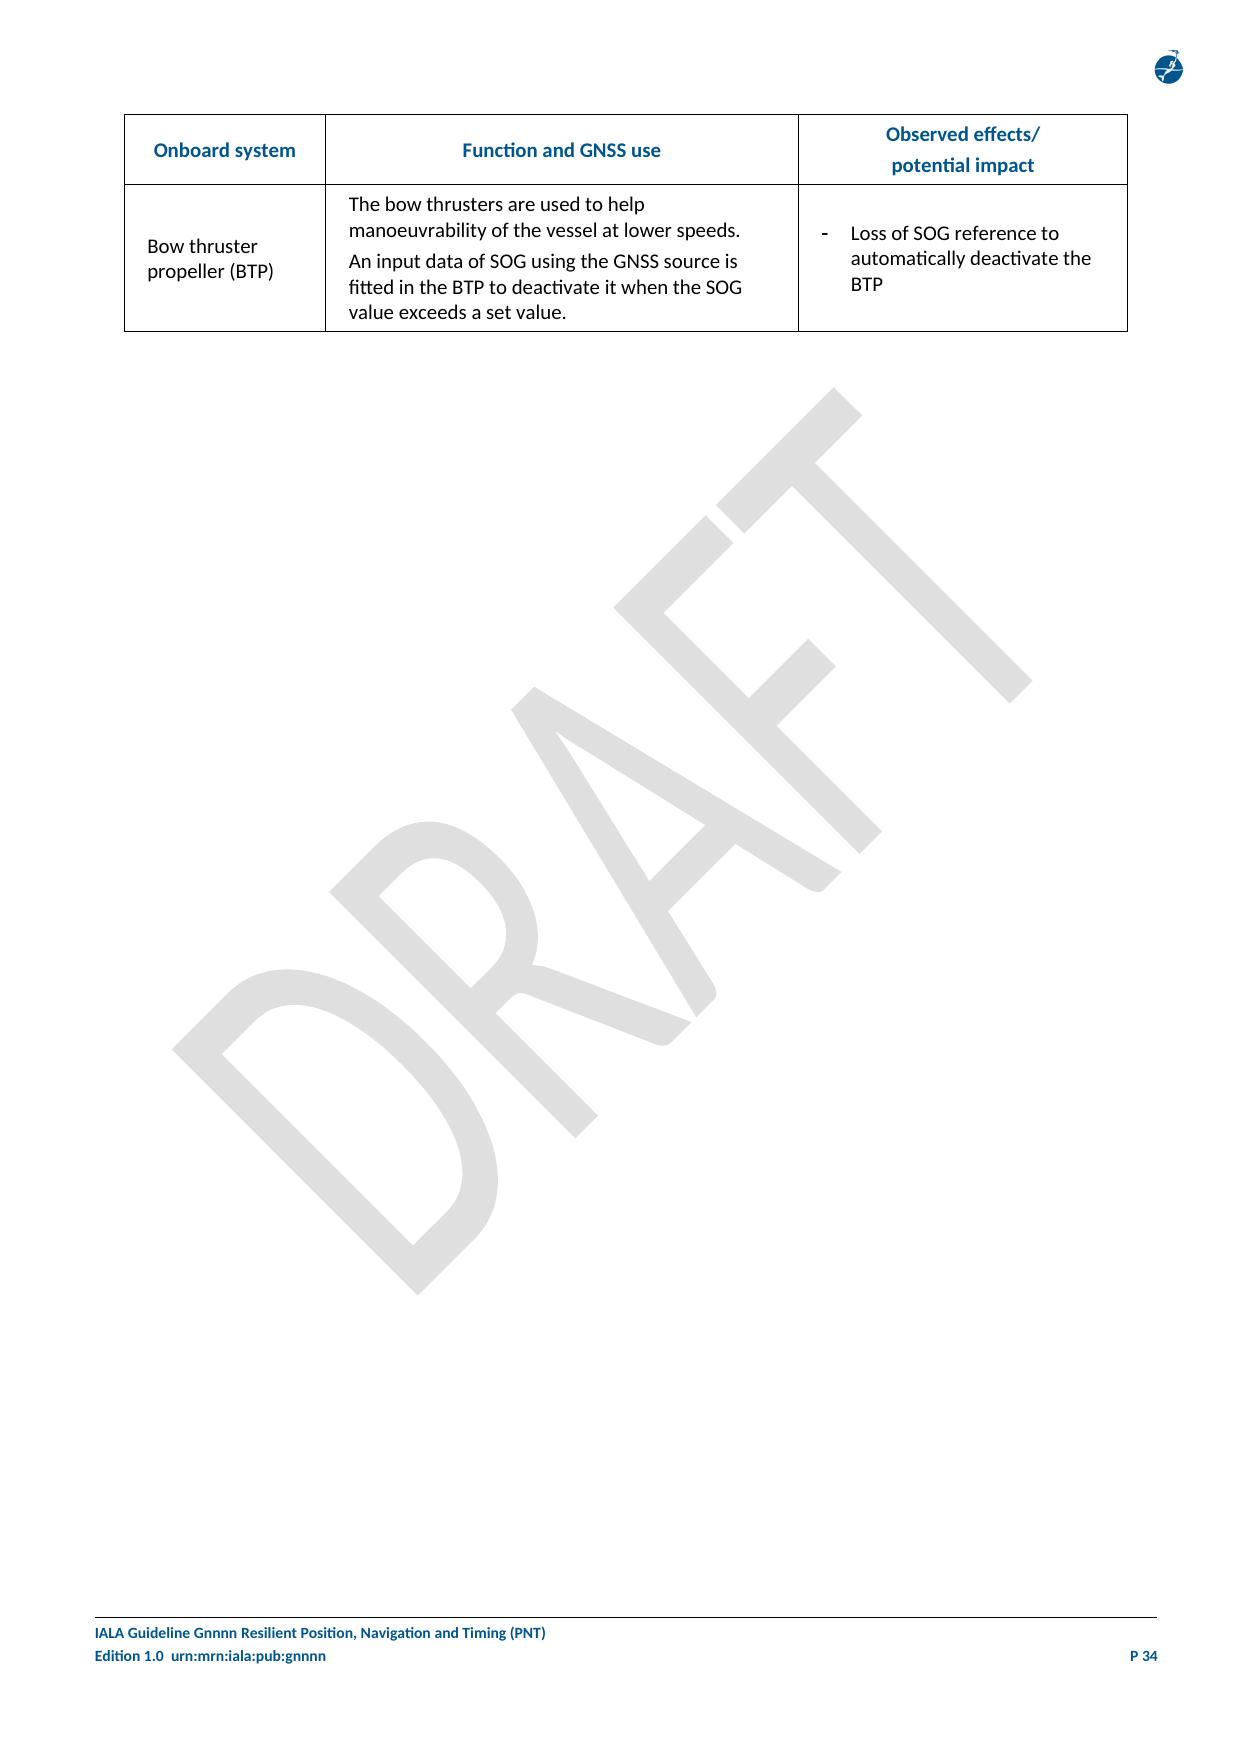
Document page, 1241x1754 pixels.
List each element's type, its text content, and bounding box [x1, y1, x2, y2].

table_cell Loss of SOG reference to automatically deactivate the BTP [799, 185, 1127, 331]
table_cell Bow thruster propeller (BTP) [125, 185, 325, 331]
table_header Onboard system [125, 115, 325, 184]
table_header Observed effects/ potential impact [799, 115, 1127, 184]
table_cell The bow thrusters are used to help manoeuvrability of the vessel at lower speeds. An input data of SOG using the GNSS source is fitted in the BTP to deactivate it when the SOG value exceeds a set value. [326, 185, 798, 331]
picture [1123, 0, 1241, 119]
table_header Function and GNSS use [326, 115, 798, 184]
